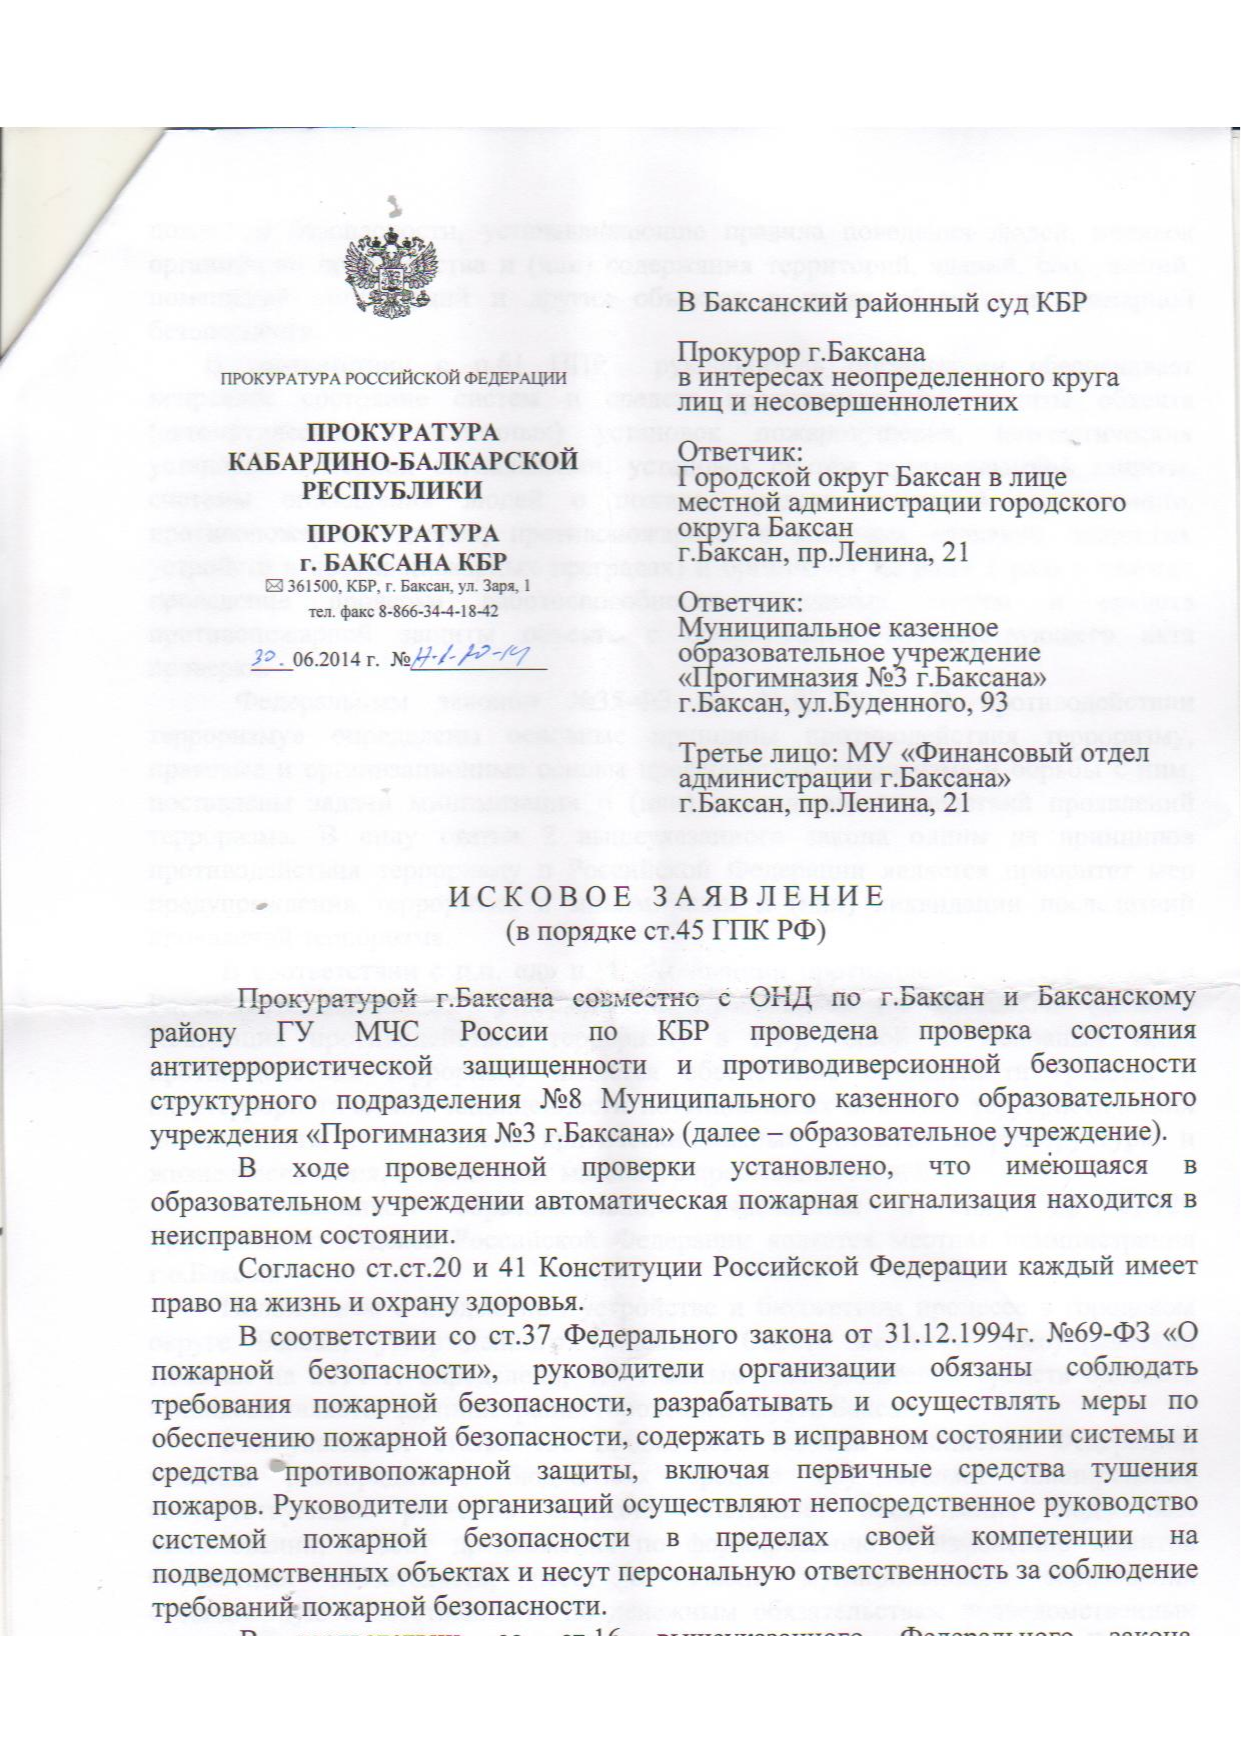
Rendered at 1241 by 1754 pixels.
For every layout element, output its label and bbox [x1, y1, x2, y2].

picture [0, 118, 1241, 1636]
